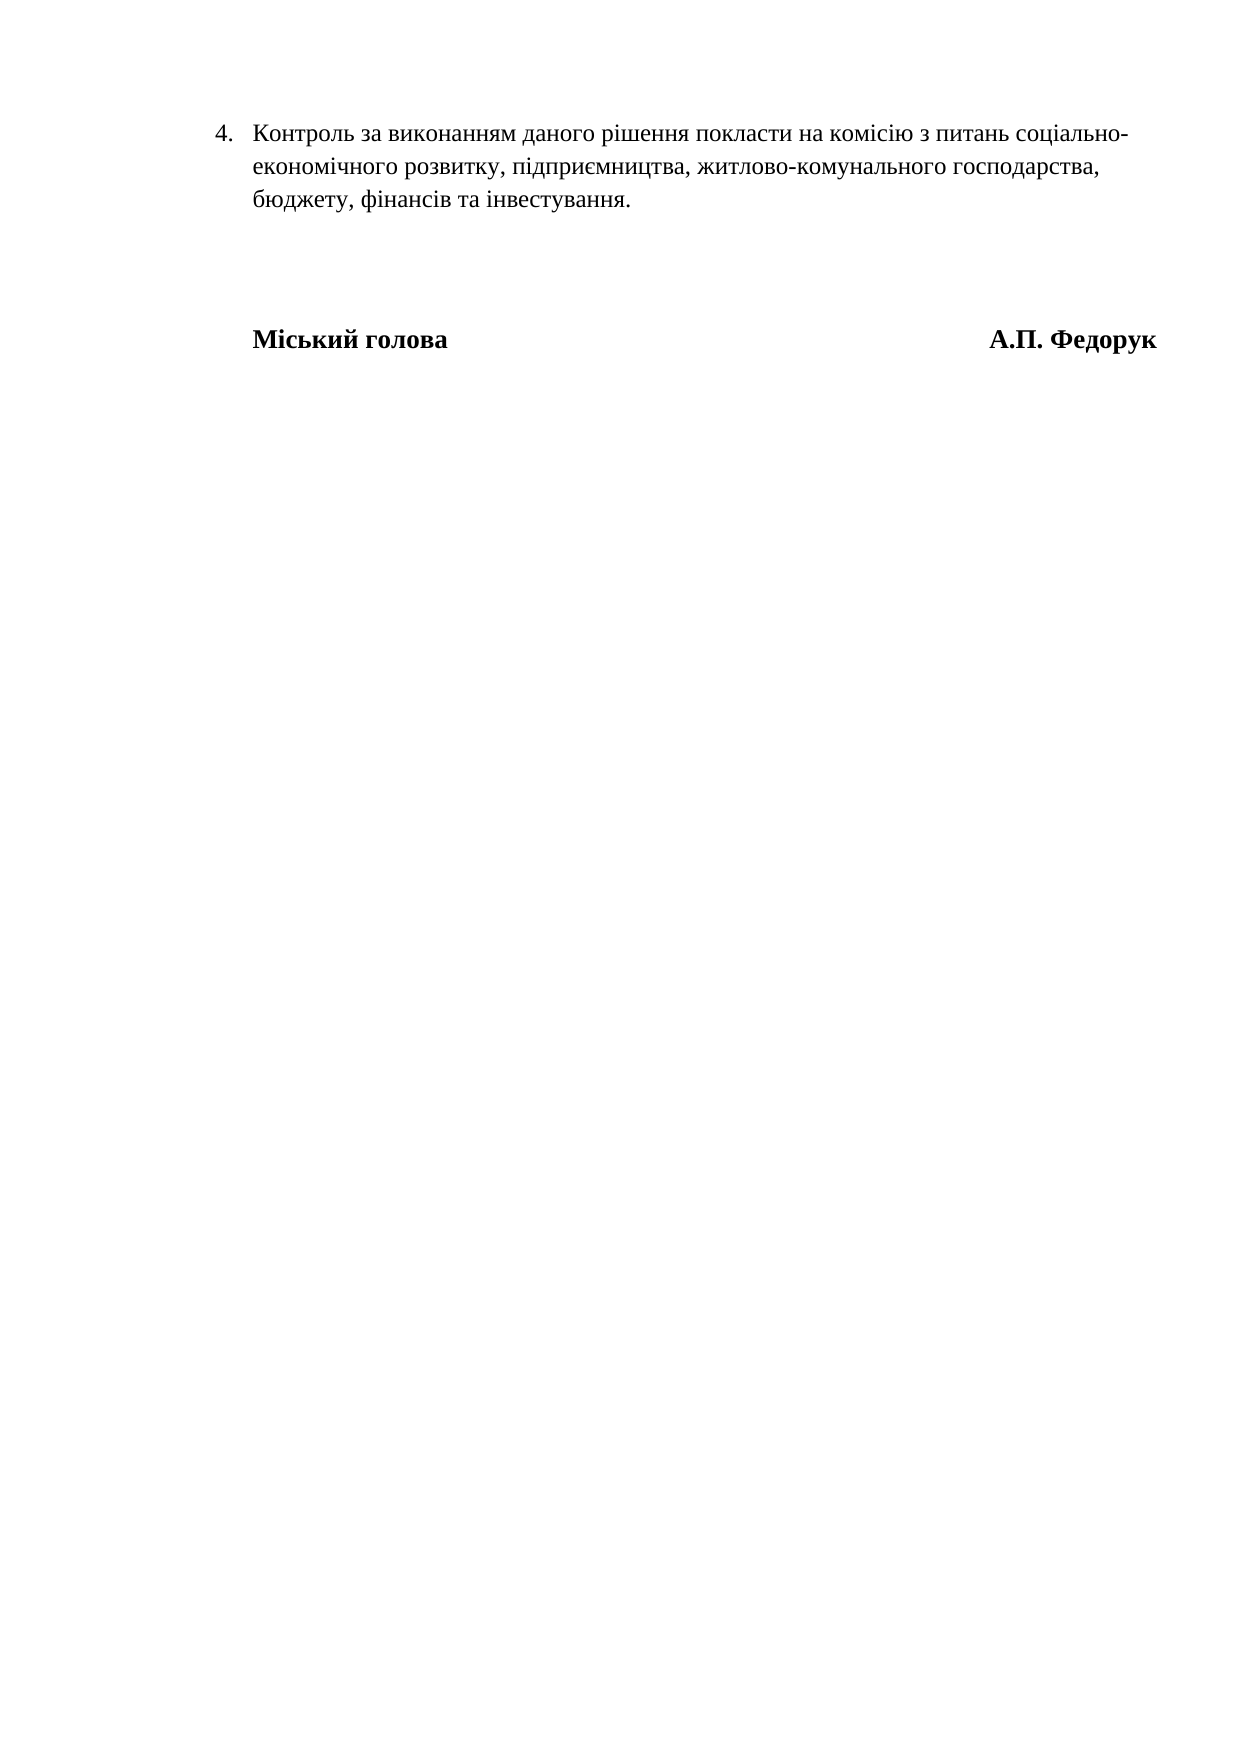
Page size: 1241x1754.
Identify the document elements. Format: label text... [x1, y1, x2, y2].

text Міський голова А.П. Федорук [252, 323, 1181, 354]
list Контроль за виконанням даного рішення покласти на комісію з питань соціально-економічного розвитку, підприємництва, житлово-комунального господарства, бюджету, фінансів та інвестування. [215, 118, 1181, 213]
